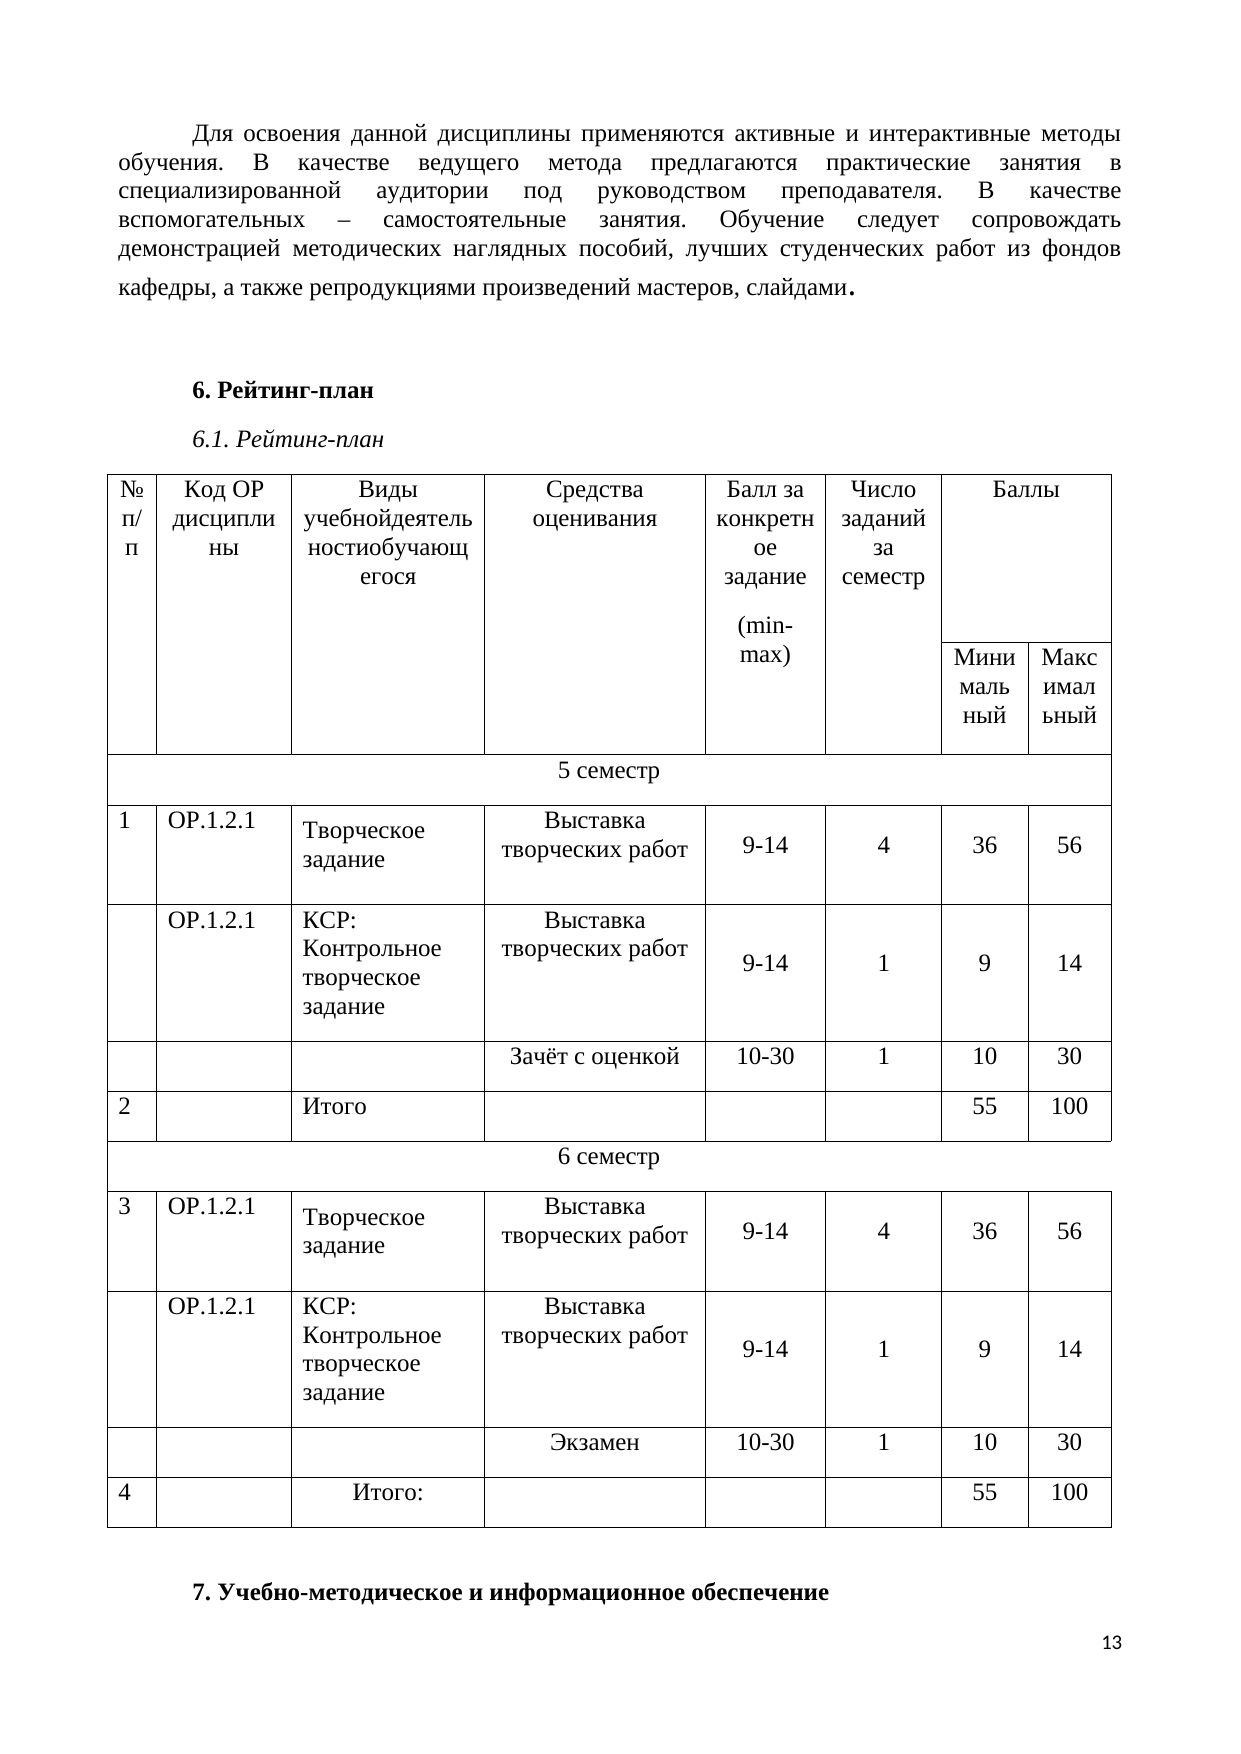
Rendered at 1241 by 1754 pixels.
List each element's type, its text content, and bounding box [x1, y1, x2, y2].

table_cell КСР: Контрольное творческое задание [292, 905, 484, 1041]
table_cell [157, 1478, 291, 1527]
table_header Код ОР дисциплины [157, 475, 291, 754]
table_cell [826, 1092, 941, 1141]
table_cell [157, 1092, 291, 1141]
table_cell [157, 1042, 291, 1091]
table_cell 100 [1029, 1092, 1111, 1141]
table_cell Творческое задание [292, 806, 484, 904]
table_cell 4 [826, 1192, 941, 1291]
table_cell Экзамен [485, 1428, 705, 1477]
table_cell 56 [1029, 806, 1111, 904]
text 7. Учебно-методическое и информационное обеспечение [118, 1577, 1122, 1606]
table_cell 9 [942, 905, 1028, 1041]
table_header Баллы [942, 475, 1111, 642]
table_cell 1 [826, 905, 941, 1041]
table_header Число заданий за семестр [826, 475, 941, 754]
table_cell [108, 1428, 156, 1477]
table_cell Выставка творческих работ [485, 1292, 705, 1427]
table_cell ОР.1.2.1 [157, 905, 291, 1041]
table_cell Творческое задание [292, 1192, 484, 1291]
table_header Балл за конкретное задание (min-max) [706, 475, 825, 754]
table_cell 4 [826, 806, 941, 904]
table_cell 100 [1029, 1478, 1111, 1527]
table_cell [157, 1428, 291, 1477]
table_cell 55 [942, 1092, 1028, 1141]
table_cell 1 [826, 1428, 941, 1477]
table_cell [706, 1092, 825, 1141]
table_cell 6 семестр [108, 1142, 1111, 1191]
table_cell [485, 1092, 705, 1141]
table_cell ОР.1.2.1 [157, 1292, 291, 1427]
table_cell ОР.1.2.1 [157, 806, 291, 904]
table_header Средства оценивания [485, 475, 705, 754]
table_cell 9-14 [706, 806, 825, 904]
table_cell 10 [942, 1042, 1028, 1091]
table_header № п/п [108, 475, 156, 754]
text Для освоения данной дисциплины применяются активные и интерактивные методы обучения. В качестве ведущего метода предлагаются практические занятия в специализированной аудитории под руководством преподавателя. В качестве вспомогательных – самостоятельные занятия. Обучение следует сопровождать демонстрацией методических наглядных пособий, лучших студенческих работ из фондов кафедры, а также репродукциями произведений мастеров, слайдами. [118, 118, 1122, 304]
table_cell Выставка творческих работ [485, 905, 705, 1041]
table_cell 36 [942, 1192, 1028, 1291]
table_cell 1 [108, 806, 156, 904]
table_cell Итого [292, 1092, 484, 1141]
table_cell ОР.1.2.1 [157, 1192, 291, 1291]
table_cell 2 [108, 1092, 156, 1141]
table_cell 30 [1029, 1042, 1111, 1091]
table_cell 9-14 [706, 1192, 825, 1291]
table_cell [108, 1292, 156, 1427]
table_cell Итого: [292, 1478, 484, 1527]
table_cell 1 [826, 1292, 941, 1427]
table_cell 4 [108, 1478, 156, 1527]
table_cell [292, 1428, 484, 1477]
table_cell [108, 1042, 156, 1091]
table_cell [292, 1042, 484, 1091]
table_cell 9-14 [706, 905, 825, 1041]
table_cell Зачёт с оценкой [485, 1042, 705, 1091]
table_cell 14 [1029, 905, 1111, 1041]
table_cell 30 [1029, 1428, 1111, 1477]
table_cell 5 семестр [108, 755, 1111, 804]
table_cell 1 [826, 1042, 941, 1091]
table_cell КСР: Контрольное творческое задание [292, 1292, 484, 1427]
text 6. Рейтинг-план [118, 375, 1122, 404]
table_cell Выставка творческих работ [485, 1192, 705, 1291]
table_cell [485, 1478, 705, 1527]
table_cell 9 [942, 1292, 1028, 1427]
table_cell [108, 905, 156, 1041]
table_cell Минимальный [942, 643, 1028, 754]
table_cell 55 [942, 1478, 1028, 1527]
table_cell 56 [1029, 1192, 1111, 1291]
table_cell [706, 1478, 825, 1527]
table_cell 10-30 [706, 1042, 825, 1091]
table_cell 3 [108, 1192, 156, 1291]
table_cell 10 [942, 1428, 1028, 1477]
table_cell Выставка творческих работ [485, 806, 705, 904]
table_cell 36 [942, 806, 1028, 904]
table_cell 10-30 [706, 1428, 825, 1477]
table_cell 14 [1029, 1292, 1111, 1427]
text 6.1. Рейтинг-план [118, 424, 1122, 453]
table_header Виды учебнойдеятельностиобучающегося [292, 475, 484, 754]
table_cell Максимальный [1029, 643, 1111, 754]
table_cell [826, 1478, 941, 1527]
table_cell 9-14 [706, 1292, 825, 1427]
